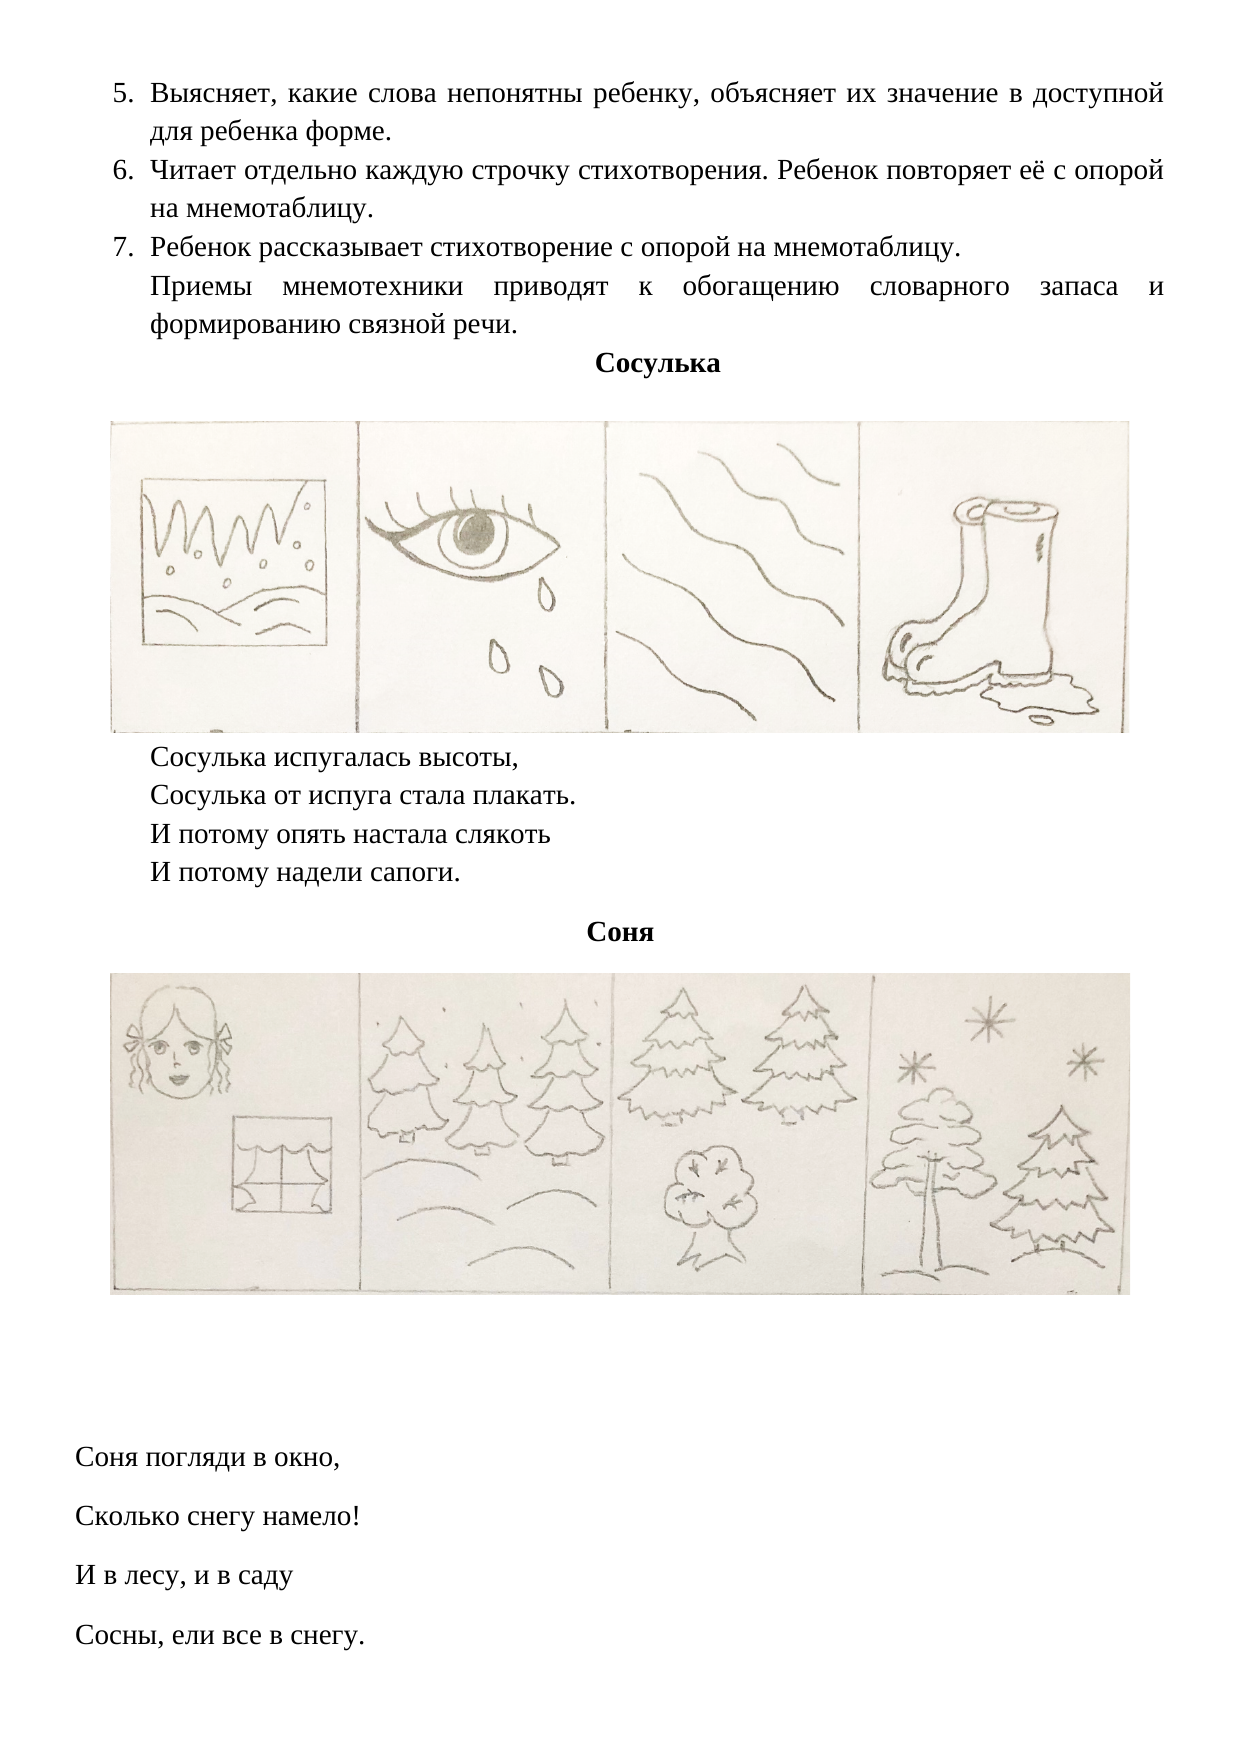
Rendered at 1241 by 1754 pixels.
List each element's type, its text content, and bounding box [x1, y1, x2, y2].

list Сосулька испугалась высоты, [150, 739, 1165, 772]
list И потому надели сапоги. [150, 854, 1165, 888]
picture [110, 973, 1131, 1295]
list Ребенок рассказывает стихотворение с опорой на мнемотаблицу. [112, 229, 1165, 263]
picture [110, 421, 1130, 733]
list Выясняет, какие слова непонятны ребенку, объясняет их значение в доступной для ребенка форме. [112, 75, 1165, 147]
text Сосны, ели все в снегу. [75, 1617, 1165, 1650]
list Сосулька [150, 345, 1165, 378]
list И потому опять настала слякоть [150, 816, 1165, 849]
text Сколько снегу намело! [75, 1498, 1165, 1532]
text Соня погляди в окно, [75, 1439, 1165, 1472]
list Приемы мнемотехники приводят к обогащению словарного запаса и формированию связной речи. [150, 268, 1165, 340]
text Соня [75, 914, 1165, 947]
list Читает отдельно каждую строчку стихотворения. Ребенок повторяет её с опорой на мнемотаблицу. [112, 152, 1165, 224]
list Сосулька от испуга стала плакать. [150, 777, 1165, 811]
text И в лесу, и в саду [75, 1557, 1165, 1591]
